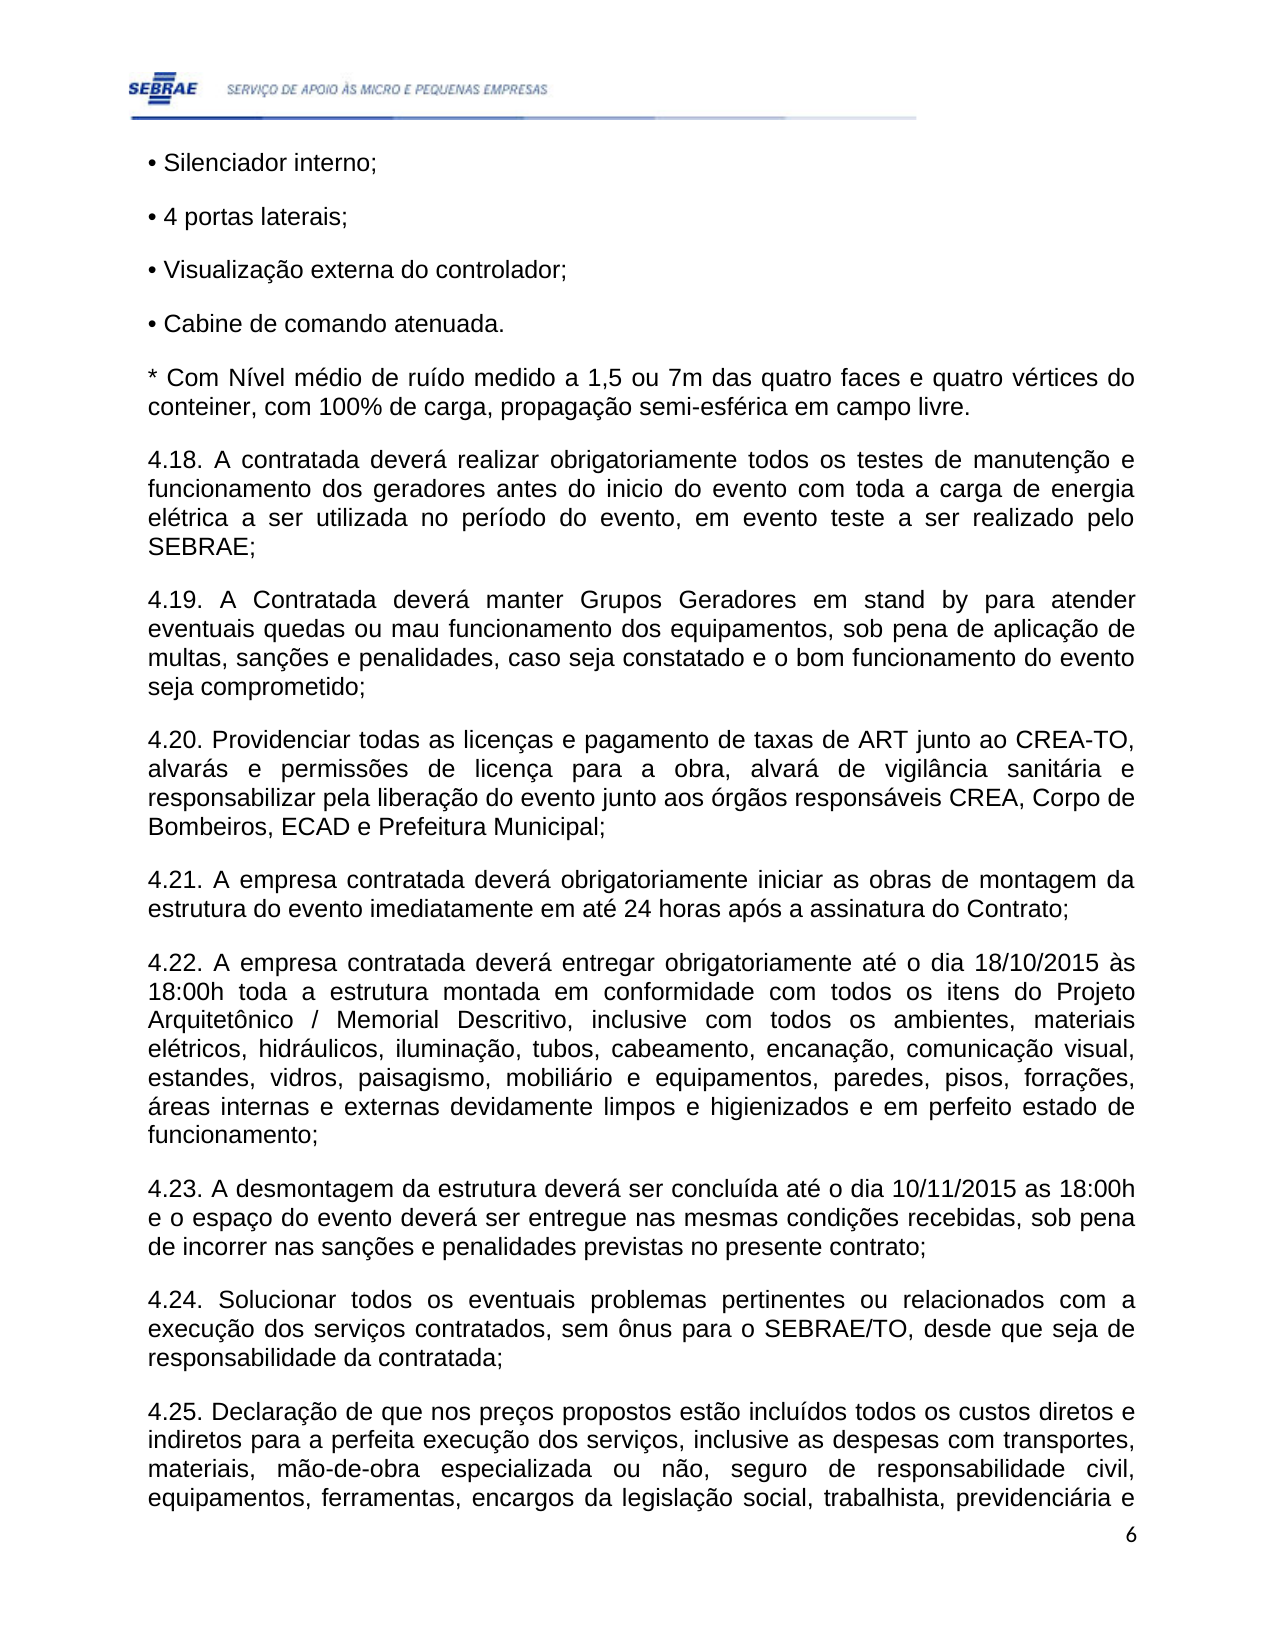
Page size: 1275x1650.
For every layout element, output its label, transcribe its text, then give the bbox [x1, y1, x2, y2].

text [148, 1396, 1137, 1511]
text • Silenciador interno; [148, 148, 1137, 176]
picture [128, 72, 1048, 120]
text 4.22. A empresa contratada deverá entregar obrigatoriamente até o dia 18/10/2015 às 18:00h toda a estrutura montada em conformidade com todos os itens do Projeto Arquitetônico / Memorial Descritivo, inclusive com todos os ambientes, materiais elétricos, hidráulicos, iluminação, tubos, cabeamento, encanação, comunicação visual, estandes, vidros, paisagismo, mobiliário e equipamentos, paredes, pisos, forrações, áreas internas e externas devidamente limpos e higienizados e em perfeito estado de funcionamento; [148, 948, 1137, 1149]
text 4.18. A contratada deverá realizar obrigatoriamente todos os testes de manutenção e funcionamento dos geradores antes do inicio do evento com toda a carga de energia elétrica a ser utilizada no período do evento, em evento teste a ser realizado pelo SEBRAE; [148, 445, 1137, 560]
text • Visualização externa do controlador; [148, 255, 1137, 284]
text 4.24. Solucionar todos os eventuais problemas pertinentes ou relacionados com a execução dos serviços contratados, sem ônus para o SEBRAE/TO, desde que seja de responsabilidade da contratada; [148, 1285, 1137, 1371]
text * Com Nível médio de ruído medido a 1,5 ou 7m das quatro faces e quatro vértices do conteiner, com 100% de carga, propagação semi-esférica em campo livre. [148, 363, 1137, 420]
text • 4 portas laterais; [148, 201, 1137, 230]
text • Cabine de comando atenuada. [148, 309, 1137, 338]
text 4.19. A Contratada deverá manter Grupos Geradores em stand by para atender eventuais quedas ou mau funcionamento dos equipamentos, sob pena de aplicação de multas, sanções e penalidades, caso seja constatado e o bom funcionamento do evento seja comprometido; [148, 585, 1137, 700]
text 4.20. Providenciar todas as licenças e pagamento de taxas de ART junto ao CREA-TO, alvarás e permissões de licença para a obra, alvará de vigilância sanitária e responsabilizar pela liberação do evento junto aos órgãos responsáveis CREA, Corpo de Bombeiros, ECAD e Prefeitura Municipal; [148, 725, 1137, 840]
text 4.21. A empresa contratada deverá obrigatoriamente iniciar as obras de montagem da estrutura do evento imediatamente em até 24 horas após a assinatura do Contrato; [148, 865, 1137, 923]
text 4.23. A desmontagem da estrutura deverá ser concluída até o dia 10/11/2015 as 18:00h e o espaço do evento deverá ser entregue nas mesmas condições recebidas, sob pena de incorrer nas sanções e penalidades previstas no presente contrato; [148, 1174, 1137, 1260]
